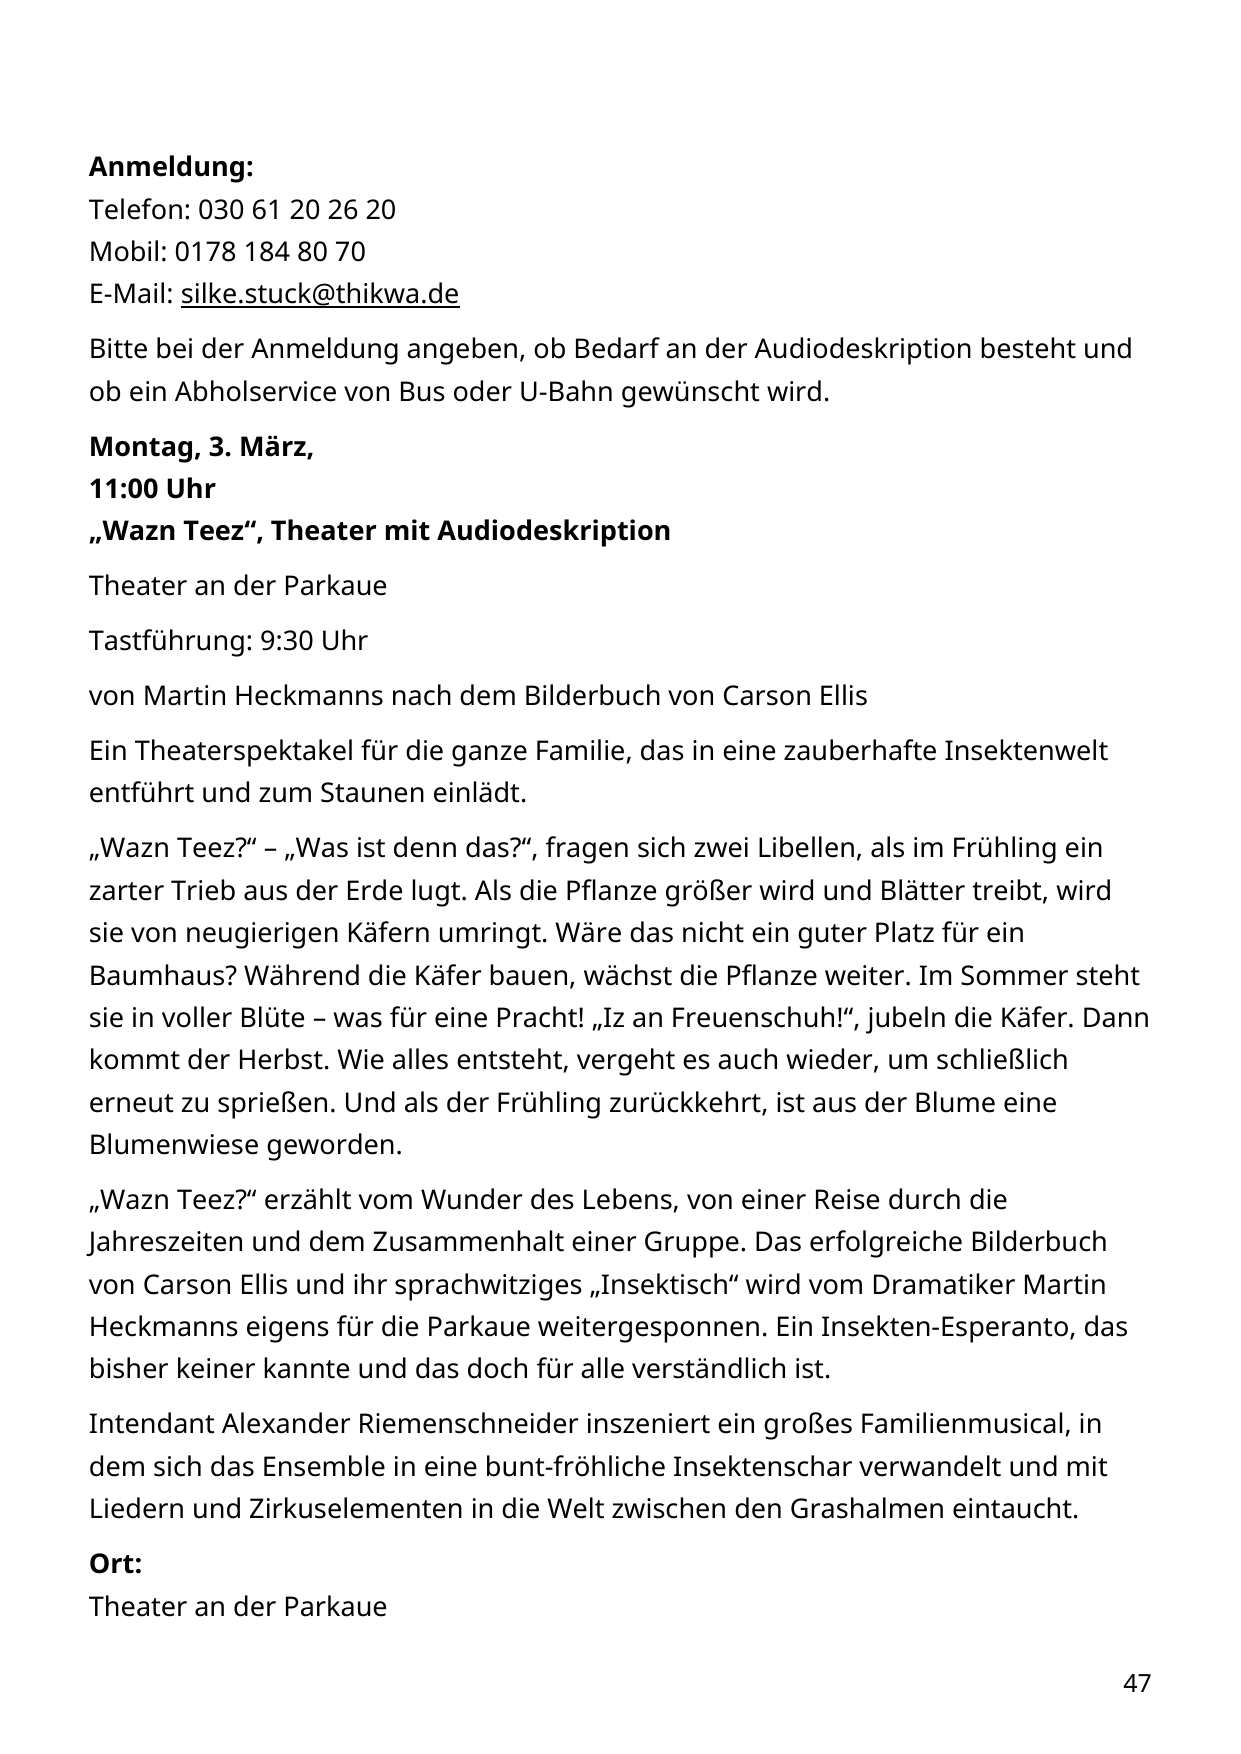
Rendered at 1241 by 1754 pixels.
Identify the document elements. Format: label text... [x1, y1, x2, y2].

text Bitte bei der Anmeldung angeben, ob Bedarf an der Audiodeskription besteht und ob ein Abholservice von Bus oder U-Bahn gewünscht wird. [89, 330, 1152, 409]
text „Wazn Teez?“ – „Was ist denn das?“, fragen sich zwei Libellen, als im Frühling ein zarter Trieb aus der Erde lugt. Als die Pflanze größer wird und Blätter treibt, wird sie von neugierigen Käfern umringt. Wäre das nicht ein guter Platz für ein Baumhaus? Während die Käfer bauen, wächst die Pflanze weiter. Im Sommer steht sie in voller Blüte – was für eine Pracht! „Iz an Freuenschuh!“, jubeln die Käfer. Dann kommt der Herbst. Wie alles entsteht, vergeht es auch wieder, um schließlich erneut zu sprießen. Und als der Frühling zurückkehrt, ist aus der Blume eine Blumenwiese geworden. [89, 829, 1152, 1162]
text von Martin Heckmanns nach dem Bilderbuch von Carson Ellis [89, 677, 1152, 713]
text Intendant Alexander Riemenschneider inszeniert ein großes Familienmusical, in dem sich das Ensemble in eine bunt-fröhliche Insektenschar verwandelt und mit Liedern und Zirkuselementen in die Welt zwischen den Grashalmen eintaucht. [89, 1405, 1152, 1527]
text Theater an der Parkaue [89, 567, 1152, 604]
text Tastführung: 9:30 Uhr [89, 622, 1152, 658]
text Anmeldung: Telefon: 030 61 20 26 20 Mobil: 0178 184 80 70 E-Mail: silke.stuck@thikwa.de [89, 148, 1152, 312]
text „Wazn Teez?“ erzählt vom Wunder des Lebens, von einer Reise durch die Jahreszeiten und dem Zusammenhalt einer Gruppe. Das erfolgreiche Bilderbuch von Carson Ellis und ihr sprachwitziges „Insektisch“ wird vom Dramatiker Martin Heckmanns eigens für die Parkaue weitergesponnen. Ein Insekten-Esperanto, das bisher keiner kannte und das doch für alle verständlich ist. [89, 1180, 1152, 1387]
text Montag, 3. März, 11:00 Uhr „Wazn Teez“, Theater mit Audiodeskription [89, 427, 1152, 549]
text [89, 1544, 1152, 1624]
text Ein Theaterspektakel für die ganze Familie, das in eine zauberhafte Insektenwelt entführt und zum Staunen einlädt. [89, 731, 1152, 811]
